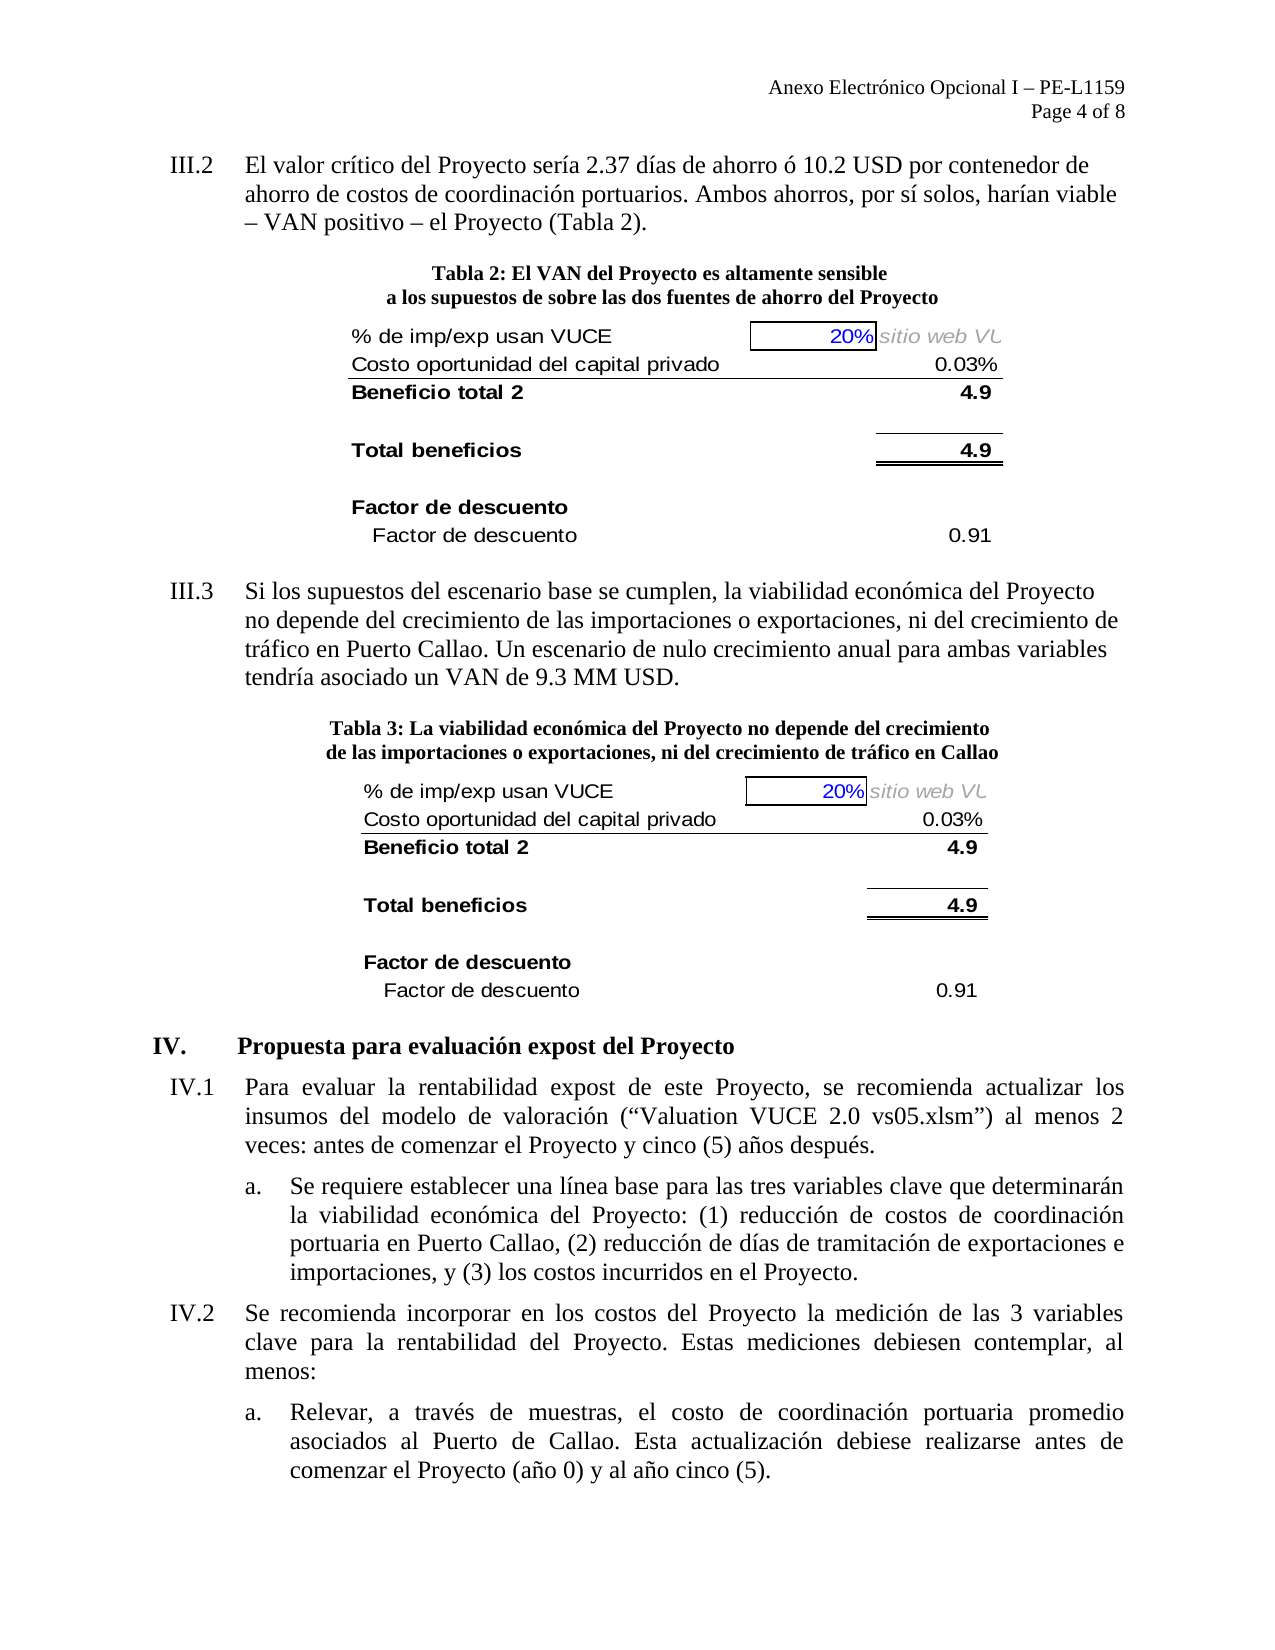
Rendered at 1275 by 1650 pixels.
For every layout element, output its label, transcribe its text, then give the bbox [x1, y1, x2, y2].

text Relevar, a través de muestras, el costo de coordinación portuaria promedio asociados al Puerto de Callao. Esta actualización debiese realizarse antes de comenzar el Proyecto (año 0) y al año cinco (5). [244, 1397, 1125, 1483]
text Se recomienda incorporar en los costos del Proyecto la medición de las 3 variables clave para la rentabilidad del Proyecto. Estas mediciones debiesen contemplar, al menos: [169, 1298, 1125, 1385]
subtitle Propuesta para evaluación expost del Proyecto [169, 1031, 1125, 1060]
text El valor crítico del Proyecto sería 2.37 días de ahorro ó 10.2 USD por contenedor de ahorro de costos de coordinación portuarios. Ambos ahorros, por sí solos, harían viable – VAN positivo – el Proyecto (Tabla 2). [169, 150, 1125, 236]
text Tabla 3: La viabilidad económica del Proyecto no depende del crecimiento de las importaciones o exportaciones, ni del crecimiento de tráfico en Callao [199, 716, 1125, 764]
text Si los supuestos del escenario base se cumplen, la viabilidad económica del Proyecto no depende del crecimiento de las importaciones o exportaciones, ni del crecimiento de tráfico en Puerto Callao. Un escenario de nulo crecimiento anual para ambas variables tendría asociado un VAN de 9.3 MM USD. [169, 576, 1125, 691]
text Para evaluar la rentabilidad expost de este Proyecto, se recomienda actualizar los insumos del modelo de valoración (“Valuation VUCE 2.0 vs05.xlsm”) al menos 2 veces: antes de comenzar el Proyecto y cinco (5) años después. [169, 1072, 1125, 1158]
text Se requiere establecer una línea base para las tres variables clave que determinarán la viabilidad económica del Proyecto: (1) reducción de costos de coordinación portuaria en Puerto Callao, (2) reducción de días de tramitación de exportaciones e importaciones, y (3) los costos incurridos en el Proyecto. [244, 1171, 1125, 1286]
text Tabla 2: El VAN del Proyecto es altamente sensible a los supuestos de sobre las dos fuentes de ahorro del Proyecto [199, 261, 1125, 309]
